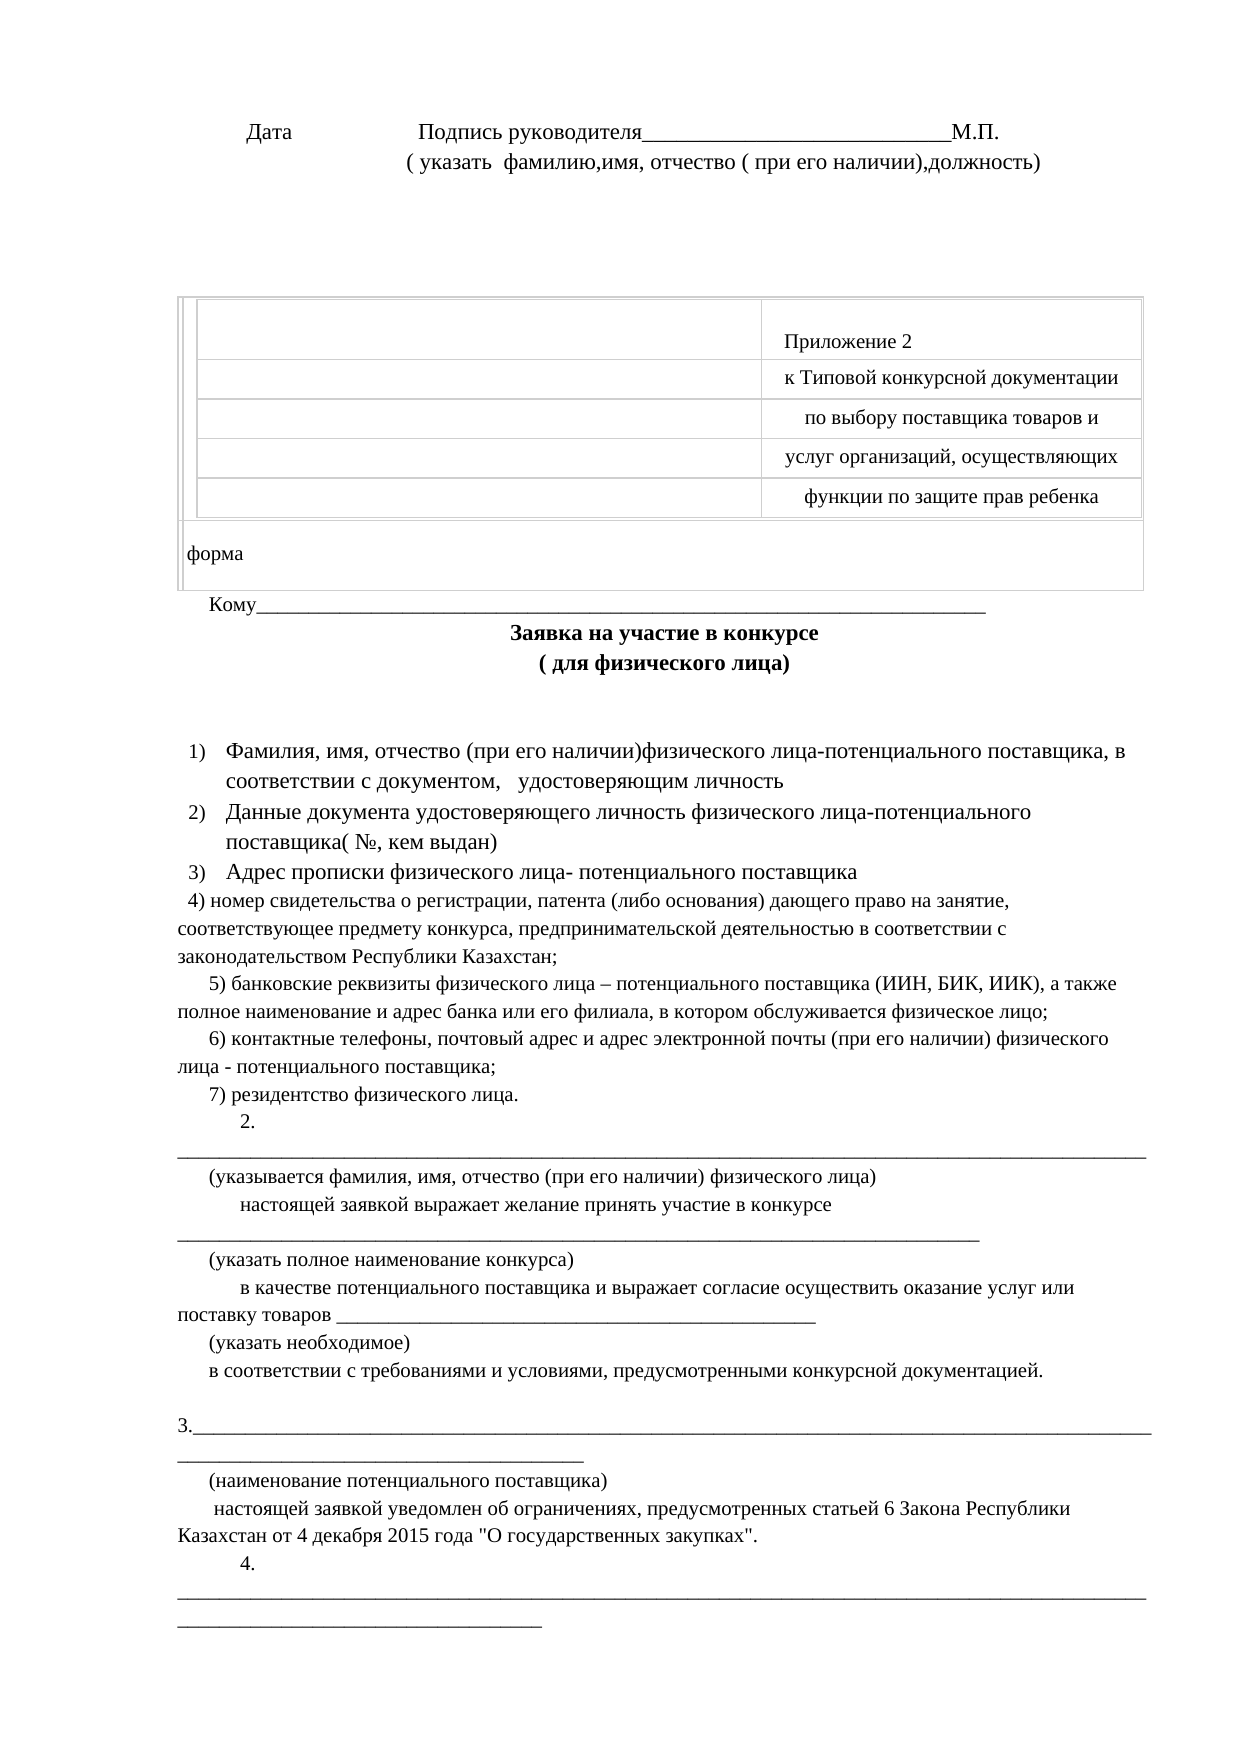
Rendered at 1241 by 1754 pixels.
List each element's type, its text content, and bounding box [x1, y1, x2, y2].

table_header [184, 298, 1143, 520]
text 7) резидентство физического лица. [177, 1082, 1152, 1106]
text Заявка на участие в конкурсе [177, 619, 1152, 645]
text ( для физического лица) [177, 649, 1152, 676]
text (наименование потенциального поставщика) [177, 1468, 1152, 1492]
list Данные документа удостоверяющего личность физического лица-потенциального поставщика( №, кем выдан) [188, 798, 1152, 854]
text настоящей заявкой выражает желание принять участие в конкурсе _____________________________________________________________________________ [177, 1192, 1152, 1244]
text в качестве потенциального поставщика и выражает согласие осуществить оказание услуг или поставку товаров ______________________________________________ [177, 1275, 1152, 1326]
text 6) контактные телефоны, почтовый адрес и адрес электронной почты (при его наличии) физического лица - потенциального поставщика; [177, 1026, 1152, 1078]
list ( указать фамилию,имя, отчество ( при его наличии),должность) [246, 148, 1152, 175]
text 4. ________________________________________________________________________________________________________________________________ [177, 1551, 1152, 1630]
text Кому______________________________________________________________________ [177, 591, 1152, 616]
list Фамилия, имя, отчество (при его наличии)физического лица-потенциального поставщика, в соответствии с документом, удостоверяющим личность [188, 737, 1152, 794]
list Адрес прописки физического лица- потенциального поставщика [188, 858, 1152, 884]
text 3.___________________________________________________________________________________________________________________________________ [177, 1385, 1152, 1464]
table_cell форма [184, 521, 1143, 590]
text (указать полное наименование конкурса) [177, 1247, 1152, 1271]
text 5) банковские реквизиты физического лица – потенциального поставщика (ИИН, БИК, ИИК), а также полное наименование и адрес банка или его филиала, в котором обслуживается физическое лицо; [177, 971, 1152, 1023]
text в соответствии с требованиями и условиями, предусмотренными конкурсной документацией. [177, 1358, 1152, 1382]
text (указывается фамилия, имя, отчество (при его наличии) физического лица) [177, 1164, 1152, 1188]
list Дата Подпись руководителя___________________________М.П. [246, 118, 1152, 144]
text 4) номер свидетельства о регистрации, патента (либо основания) дающего право на занятие, соответствующее предмету конкурса, предпринимательской деятельностью в соответствии с законодательством Республики Казахстан; [177, 888, 1152, 968]
text (указать необходимое) [177, 1330, 1152, 1354]
text 2. _____________________________________________________________________________________________ [177, 1109, 1152, 1161]
text настоящей заявкой уведомлен об ограничениях, предусмотренных статьей 6 Закона Республики Казахстан от 4 декабря 2015 года "О государственных закупках". [177, 1496, 1152, 1547]
